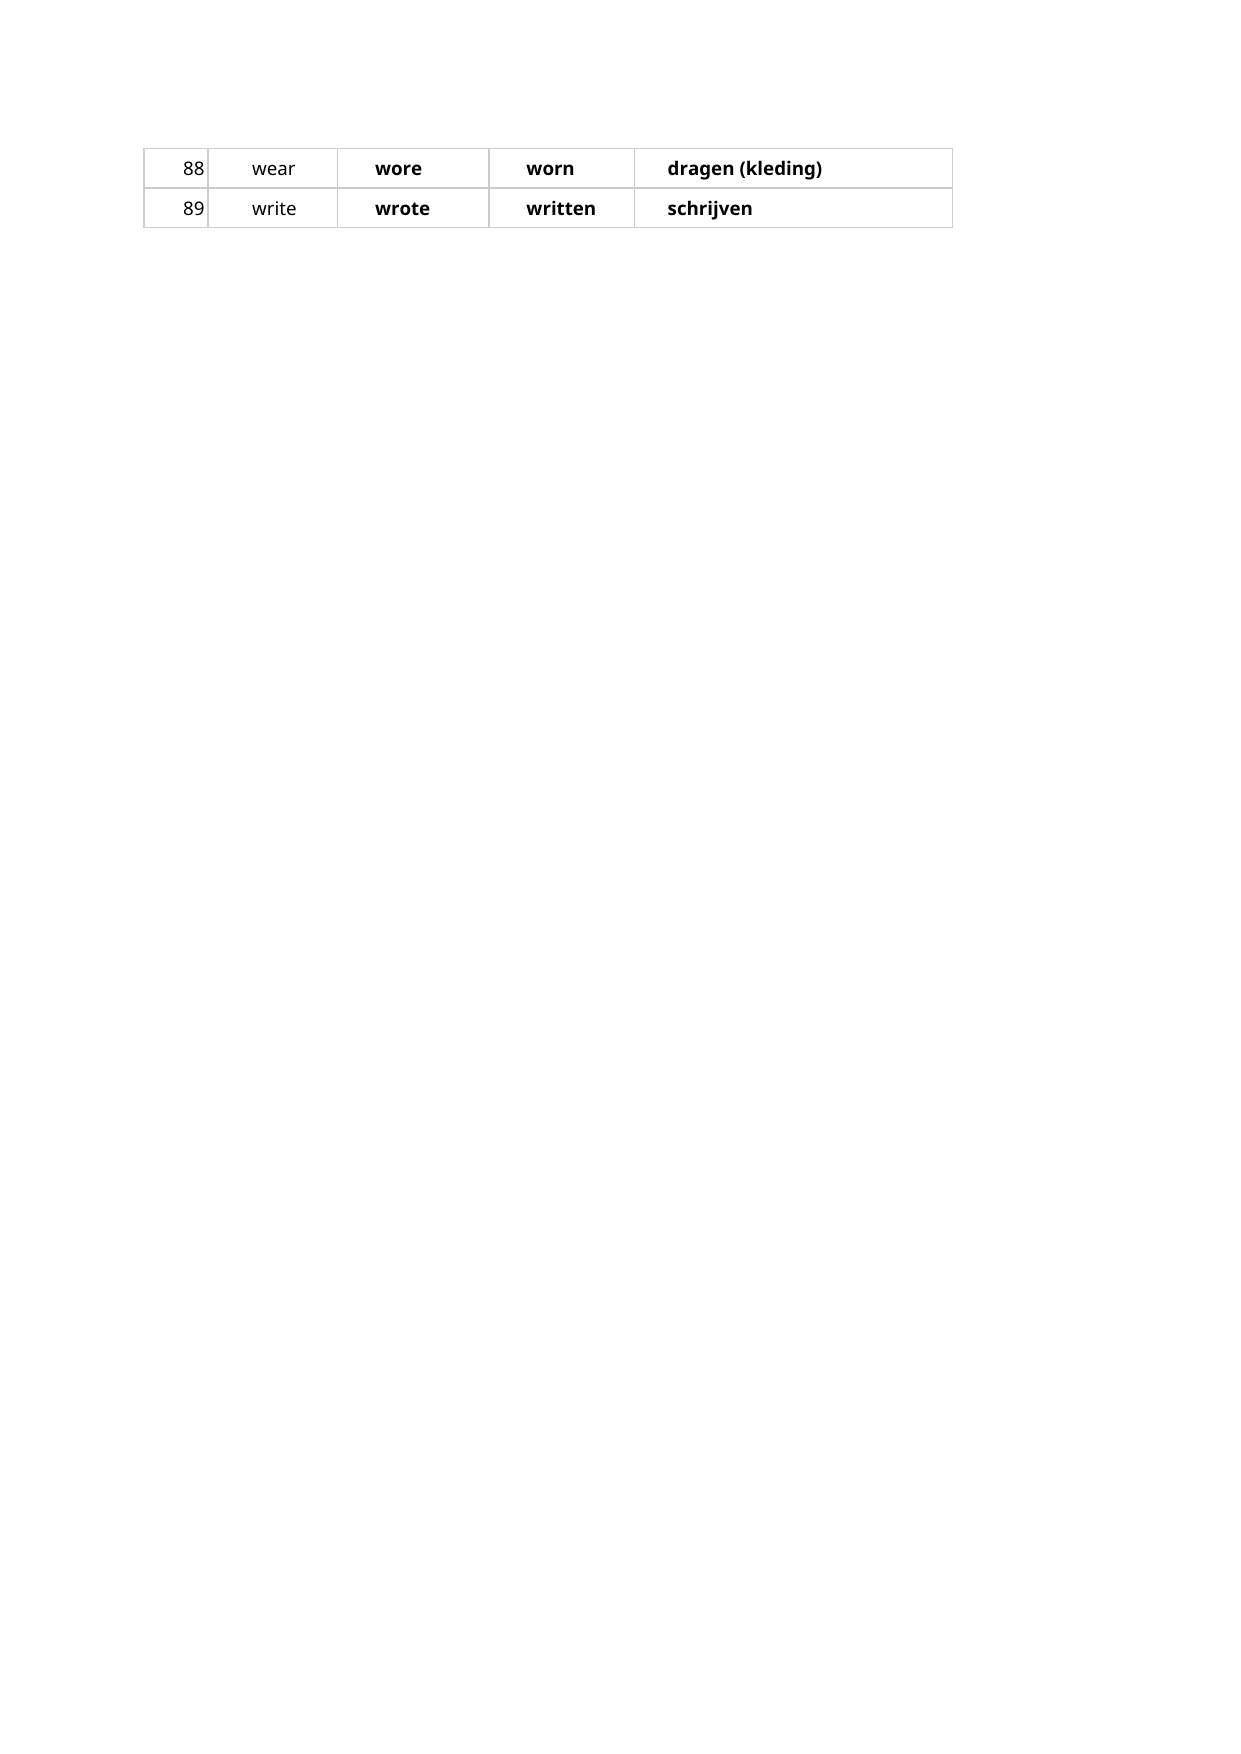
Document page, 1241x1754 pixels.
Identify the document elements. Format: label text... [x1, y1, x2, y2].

table_cell 88 [145, 149, 207, 187]
table_cell worn [490, 149, 634, 187]
table_cell wrote [338, 189, 488, 227]
table_cell 89 [145, 189, 207, 227]
table_cell dragen (kleding) [635, 149, 952, 187]
table_cell schrijven [635, 189, 952, 227]
table_cell written [490, 189, 634, 227]
table_cell wear [209, 149, 337, 187]
table_cell write [209, 189, 337, 227]
table_cell wore [338, 149, 488, 187]
